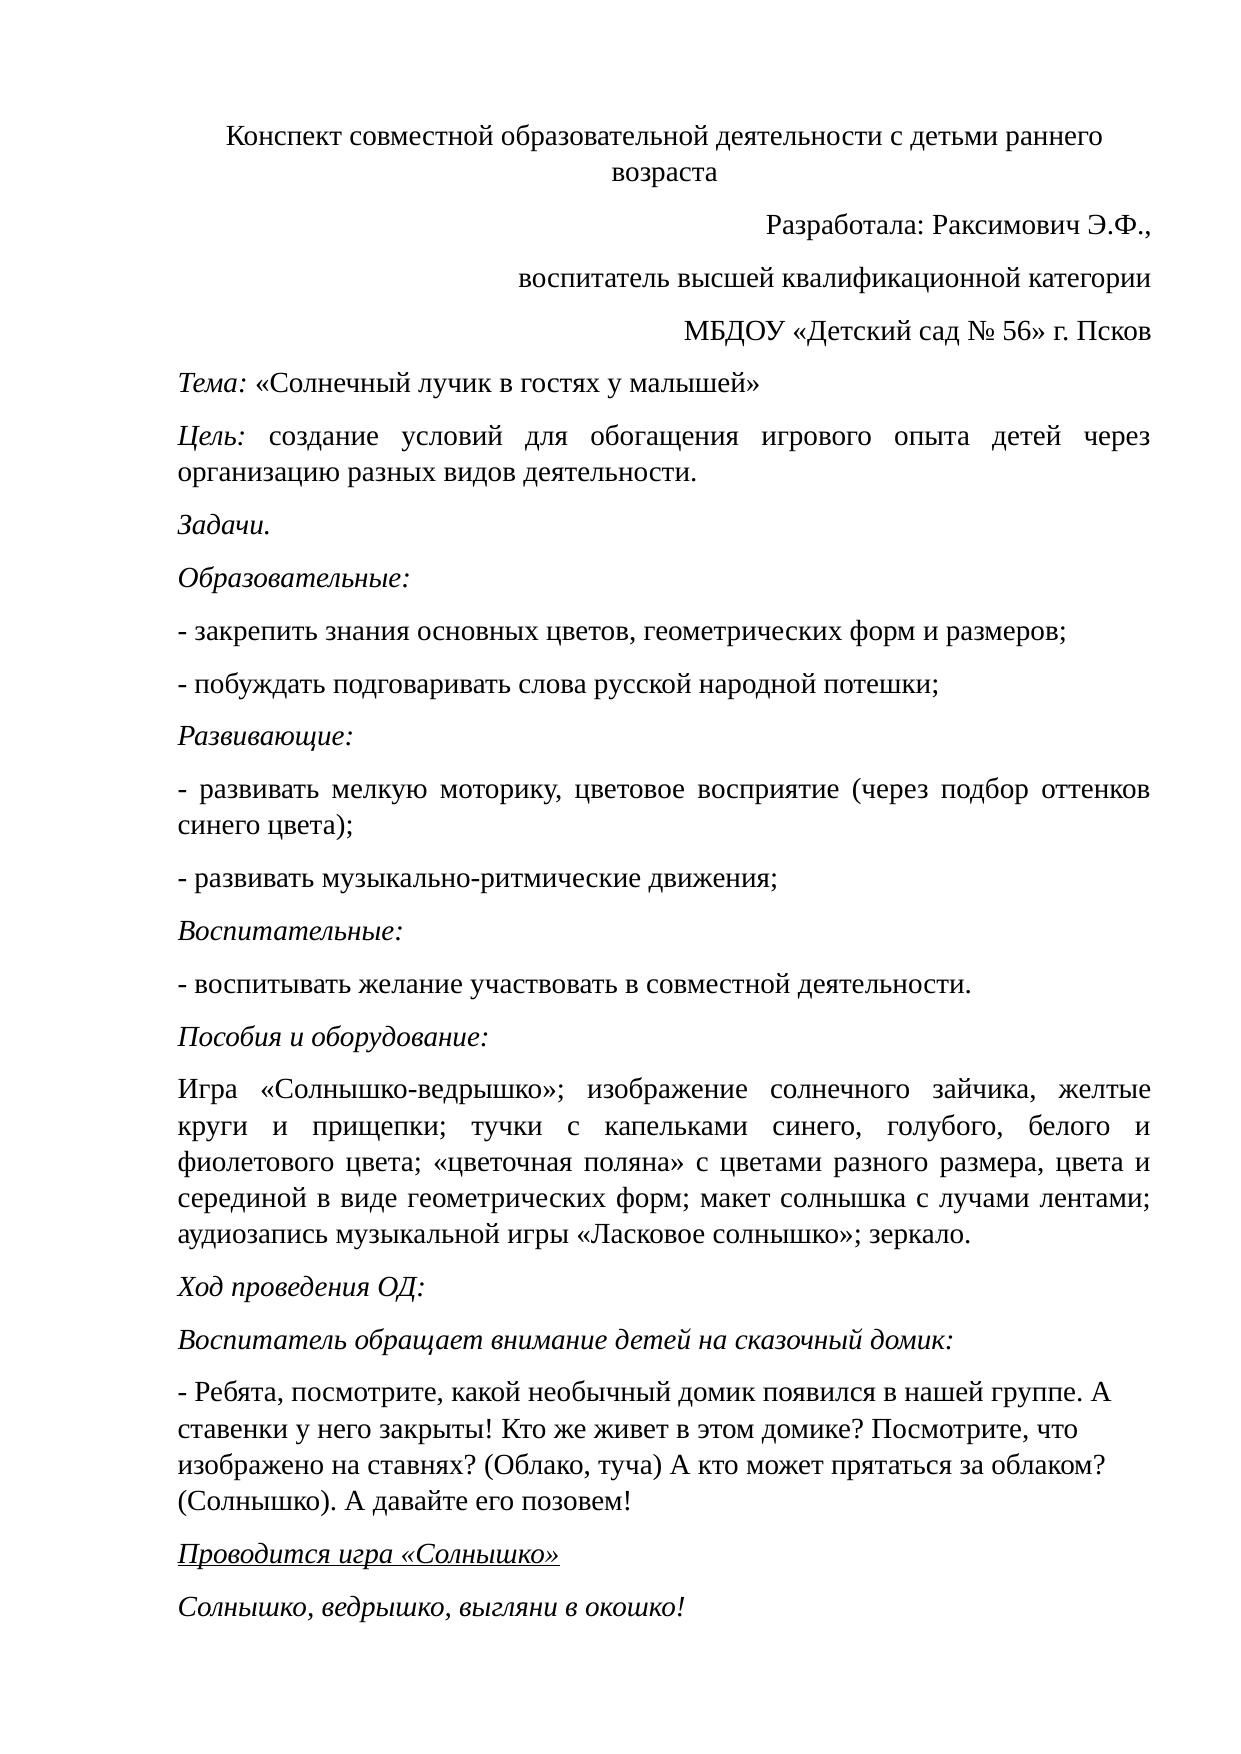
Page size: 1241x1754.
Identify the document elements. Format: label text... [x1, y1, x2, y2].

text Солнышко, ведрышко, выгляни в окошко! [177, 1589, 1152, 1622]
text - развивать музыкально-ритмические движения; [177, 860, 1152, 894]
text Воспитатель обращает внимание детей на сказочный домик: [177, 1322, 1152, 1355]
text Развивающие: [177, 718, 1152, 752]
text Игра «Солнышко-ведрышко»; изображение солнечного зайчика, желтые круги и прищепки; тучки с капельками синего, голубого, белого и фиолетового цвета; «цветочная поляна» с цветами разного размера, цвета и серединой в виде геометрических форм; макет солнышка с лучами лентами; аудиозапись музыкальной игры «Ласковое солнышко»; зеркало. [177, 1072, 1152, 1250]
text Проводится игра «Солнышко» [177, 1536, 1152, 1569]
text - воспитывать желание участвовать в совместной деятельности. [177, 966, 1152, 999]
text - Ребята, посмотрите, какой необычный домик появился в нашей группе. А ставенки у него закрыты! Кто же живет в этом домике? Посмотрите, что изображено на ставнях? (Облако, туча) А кто может прятаться за облаком? (Солнышко). А давайте его позовем! [177, 1374, 1152, 1517]
text Пособия и оборудование: [177, 1019, 1152, 1052]
text - побуждать подговаривать слова русской народной потешки; [177, 666, 1152, 699]
text - развивать мелкую моторику, цветовое восприятие (через подбор оттенков синего цвета); [177, 771, 1152, 841]
text Конспект совместной образовательной деятельности с детьми раннего возраста [177, 118, 1152, 188]
text Цель: создание условий для обогащения игрового опыта детей через организацию разных видов деятельности. [177, 418, 1152, 488]
text Задачи. [177, 507, 1152, 541]
text Тема: «Солнечный лучик в гостях у малышей» [177, 366, 1152, 399]
text Разработала: Раксимович Э.Ф., [177, 207, 1152, 241]
text воспитатель высшей квалификационной категории [177, 260, 1152, 293]
text МБДОУ «Детский сад № 56» г. Псков [177, 313, 1152, 346]
text Образовательные: [177, 560, 1152, 594]
text Ход проведения ОД: [177, 1269, 1152, 1302]
text Воспитательные: [177, 913, 1152, 947]
text - закрепить знания основных цветов, геометрических форм и размеров; [177, 613, 1152, 646]
